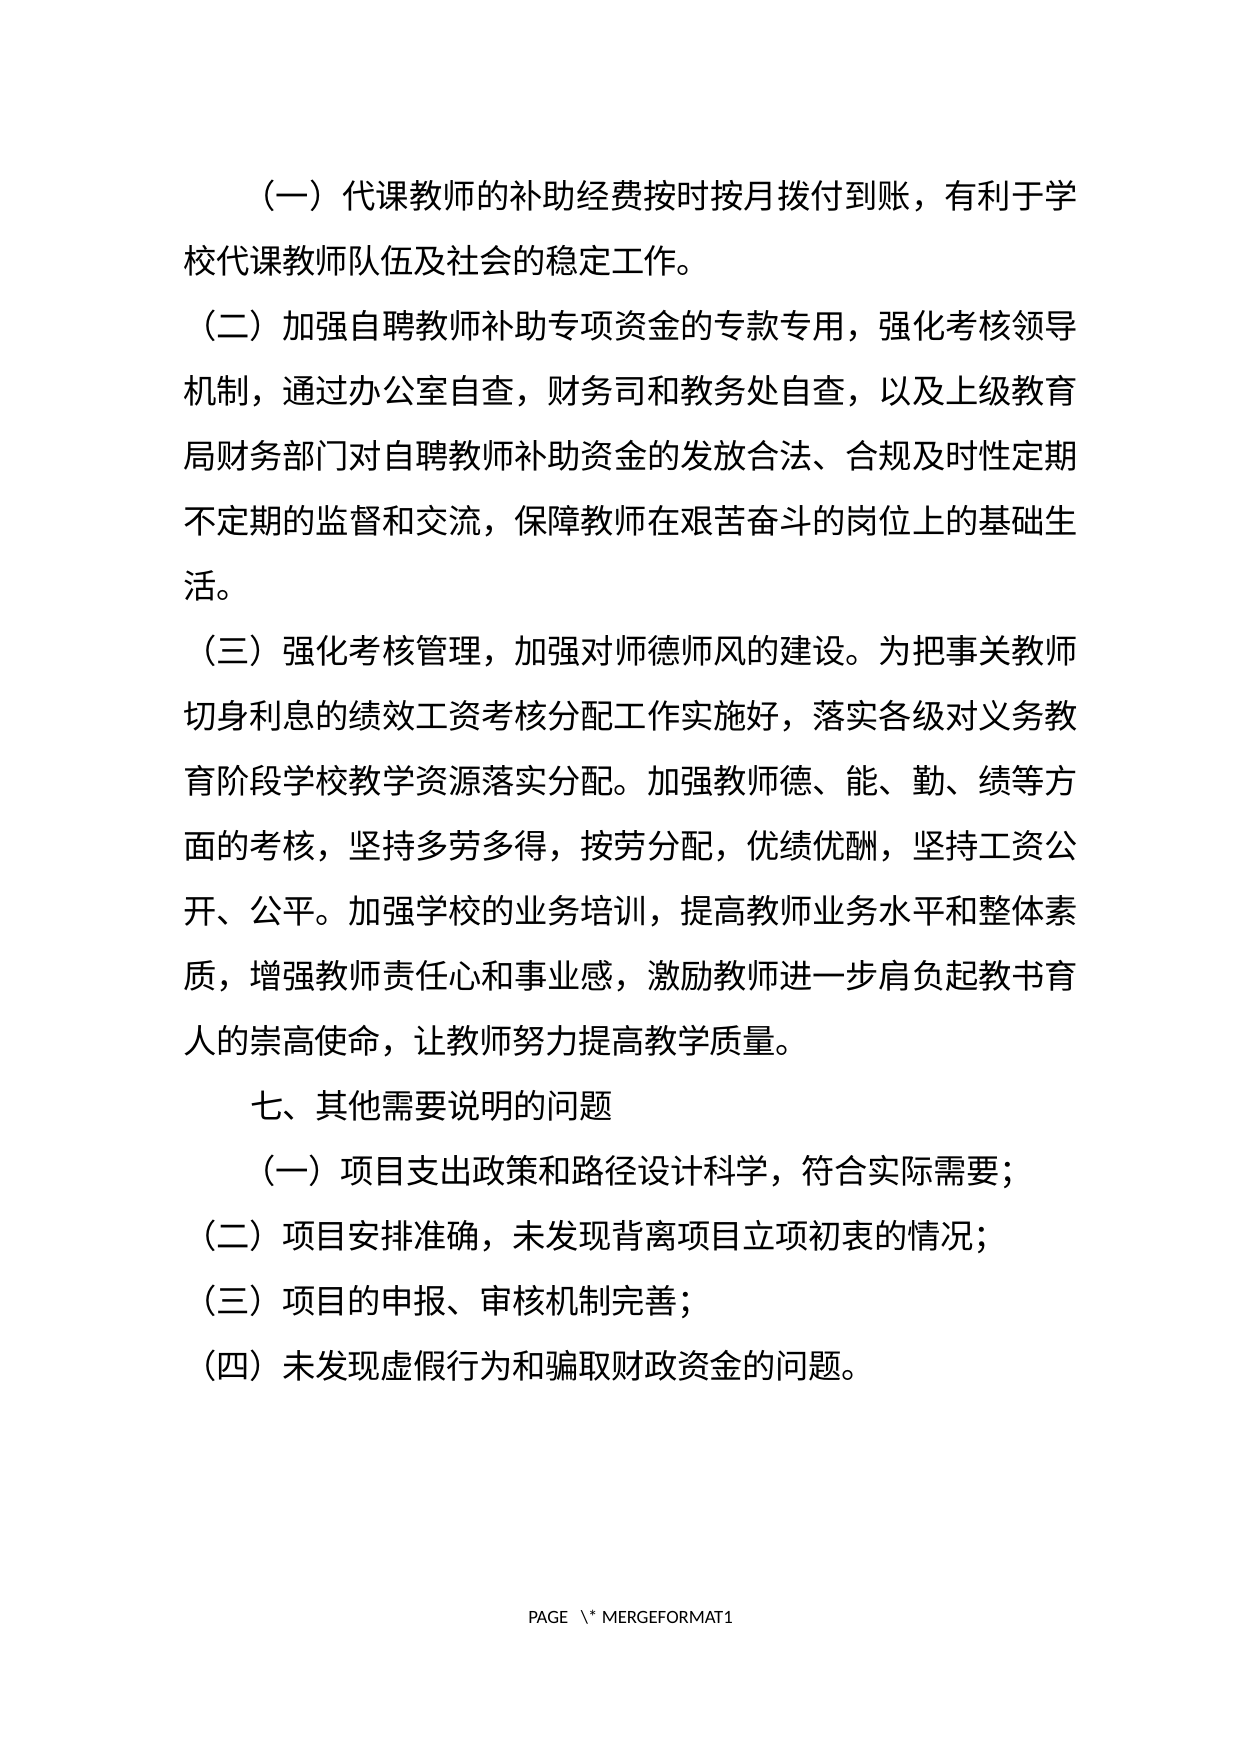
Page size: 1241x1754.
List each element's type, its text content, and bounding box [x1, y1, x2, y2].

text （一）代课教师的补助经费按时按月拨付到账，有利于学校代课教师队伍及社会的稳定工作。 （二）加强自聘教师补助专项资金的专款专用，强化考核领导机制，通过办公室自查，财务司和教务处自查，以及上级教育局财务部门对自聘教师补助资金的发放合法、合规及时性定期不定期的监督和交流，保障教师在艰苦奋斗的岗位上的基础生活。 （三）强化考核管理，加强对师德师风的建设。为把事关教师切身利息的绩效工资考核分配工作实施好，落实各级对义务教育阶段学校教学资源落实分配。加强教师德、能、勤、绩等方面的考核，坚持多劳多得，按劳分配，优绩优酬，坚持工资公开、公平。加强学校的业务培训，提高教师业务水平和整体素质，增强教师责任心和事业感，激励教师进一步肩负起教书育人的崇高使命，让教师努力提高教学质量。 [183, 162, 1078, 1072]
text 七、其他需要说明的问题 [183, 1072, 1078, 1137]
text （一）项目支出政策和路径设计科学，符合实际需要； （二）项目安排准确，未发现背离项目立项初衷的情况； （三）项目的申报、审核机制完善； （四）未发现虚假行为和骗取财政资金的问题。 [183, 1137, 1078, 1397]
